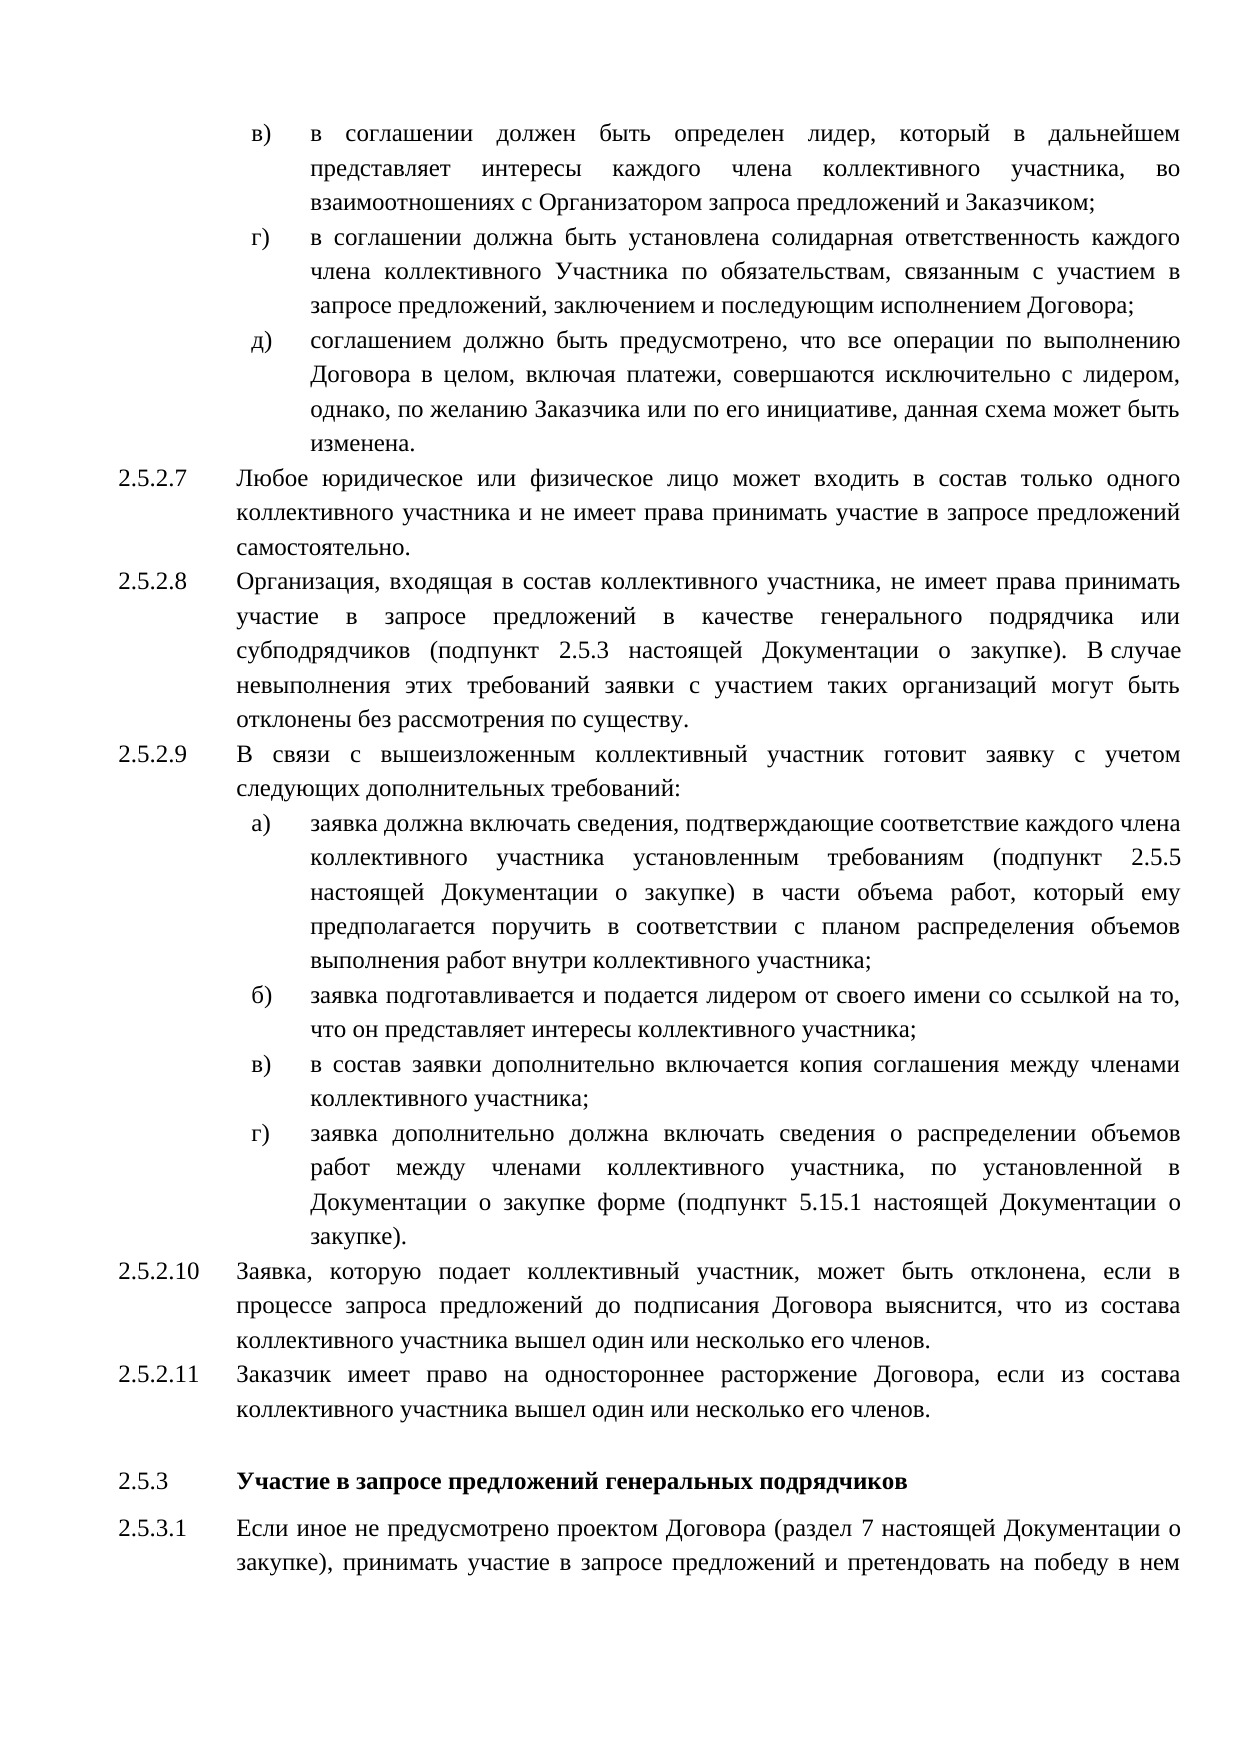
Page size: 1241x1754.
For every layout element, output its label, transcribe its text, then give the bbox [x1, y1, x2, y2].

list Участие в запросе предложений генеральных подрядчиков [118, 1466, 1181, 1494]
text в соглашении должен быть определен лидер, который в дальнейшем представляет интересы каждого члена коллективного участника, во взаимоотношениях с Организатором запроса предложений и Заказчиком; [251, 118, 1181, 216]
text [118, 1513, 1181, 1576]
text в соглашении должна быть установлена солидарная ответственность каждого члена коллективного Участника по обязательствам, связанным с участием в запросе предложений, заключением и последующим исполнением Договора; [251, 222, 1181, 319]
text заявка подготавливается и подается лидером от своего имени со ссылкой на то, что он представляет интересы коллективного участника; [251, 980, 1181, 1043]
text заявка дополнительно должна включать сведения о распределении объемов работ между членами коллективного участника, по установленной в Документации о закупке форме (подпункт 5.15.1 настоящей Документации о закупке). [251, 1118, 1181, 1250]
text соглашением должно быть предусмотрено, что все операции по выполнению Договора в целом, включая платежи, совершаются исключительно с лидером, однако, по желанию Заказчика или по его инициативе, данная схема может быть изменена. [251, 325, 1181, 457]
text в состав заявки дополнительно включается копия соглашения между членами коллективного участника; [251, 1049, 1181, 1112]
text заявка должна включать сведения, подтверждающие соответствие каждого члена коллективного участника установленным требованиям (подпункт 2.5.5 настоящей Документации о закупке) в части объема работ, который ему предполагается поручить в соответствии с планом распределения объемов выполнения работ внутри коллективного участника; [251, 808, 1181, 974]
text В связи с вышеизложенным коллективный участник готовит заявку с учетом следующих дополнительных требований: [118, 739, 1181, 802]
list Заказчик имеет право на одностороннее расторжение Договора, если из состава коллективного участника вышел один или несколько его членов. [118, 1359, 1181, 1423]
text Любое юридическое или физическое лицо может входить в состав только одного коллективного участника и не имеет права принимать участие в запросе предложений самостоятельно. [118, 463, 1181, 561]
text Заявка, которую подает коллективный участник, может быть отклонена, если в процессе запроса предложений до подписания Договора выяснится, что из состава коллективного участника вышел один или несколько его членов. [118, 1256, 1181, 1354]
text Организация, входящая в состав коллективного участника, не имеет права принимать участие в запросе предложений в качестве генерального подрядчика или субподрядчиков (подпункт 2.5.3 настоящей Документации о закупке). В случае невыполнения этих требований заявки с участием таких организаций могут быть отклонены без рассмотрения по существу. [118, 566, 1181, 733]
